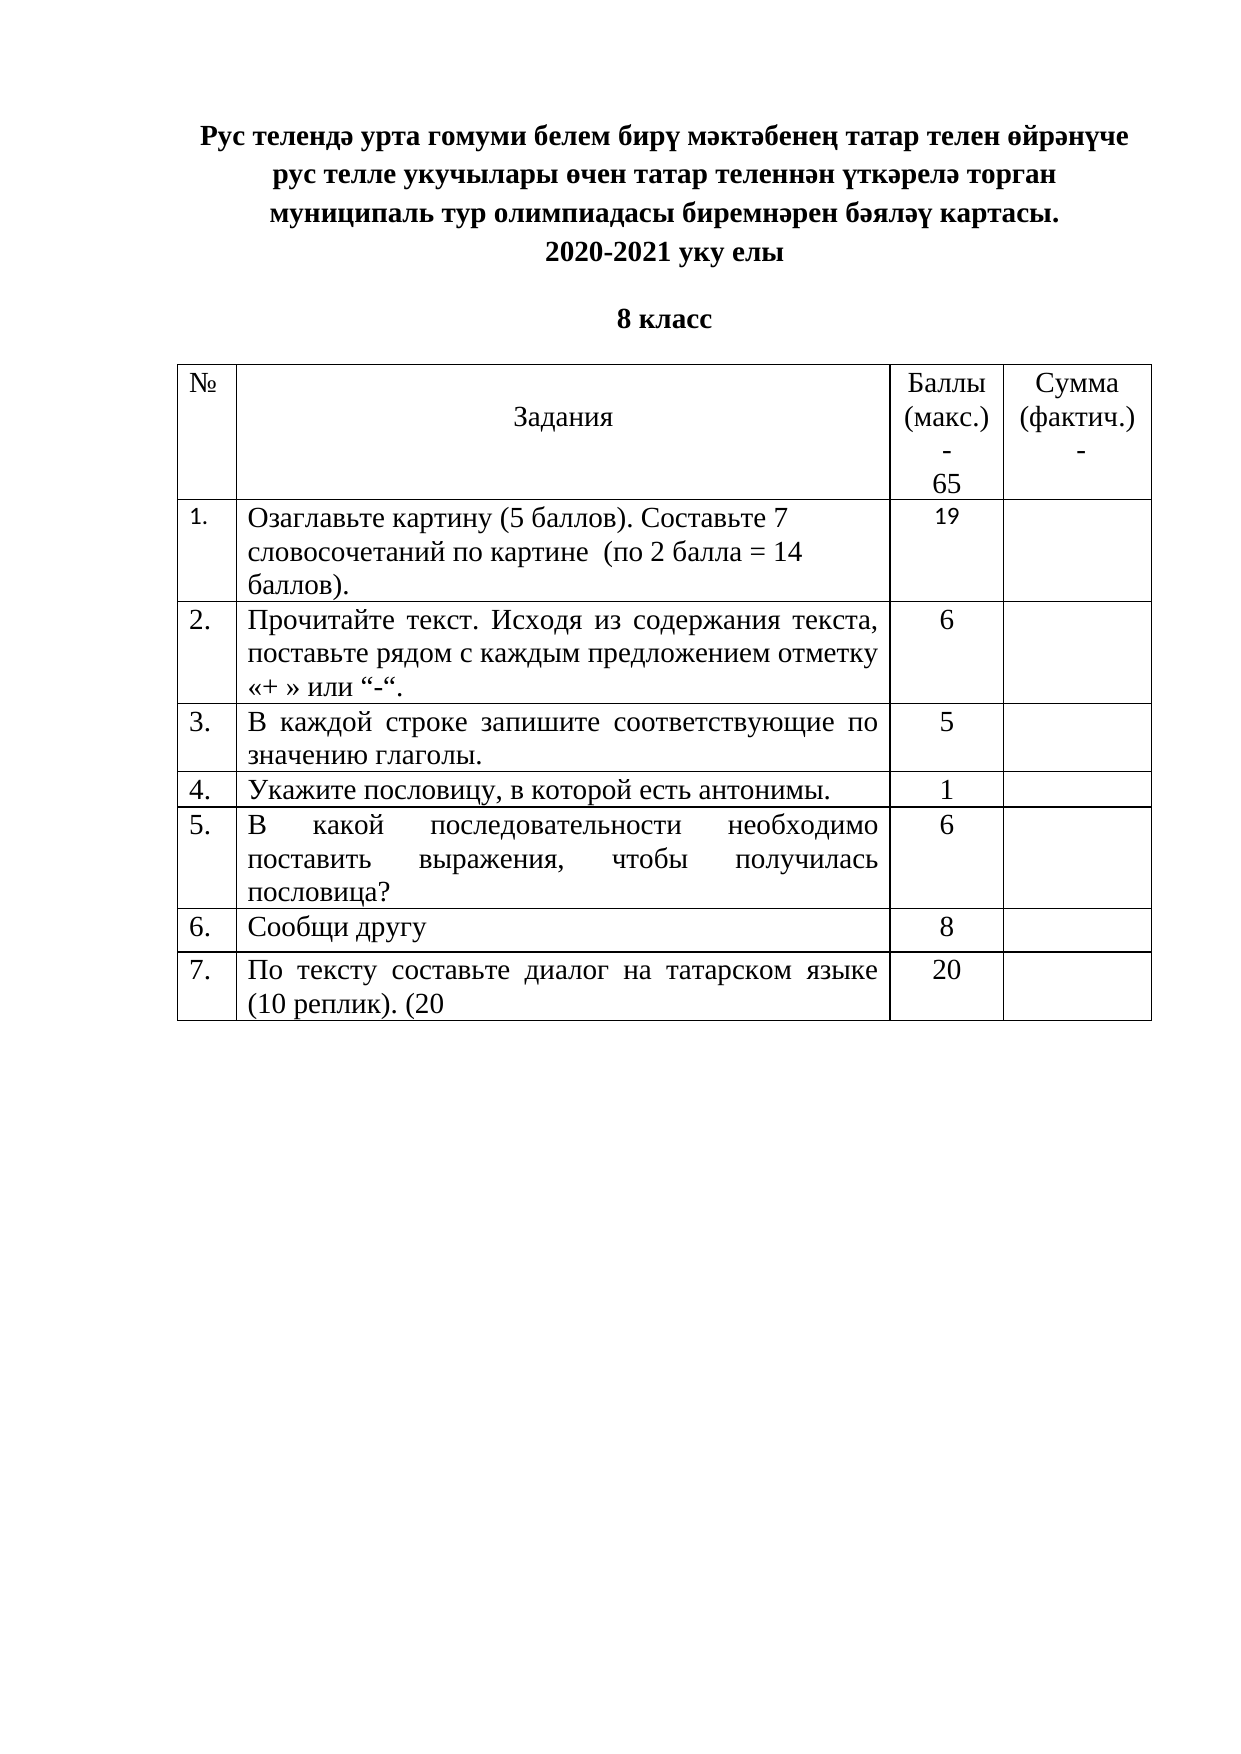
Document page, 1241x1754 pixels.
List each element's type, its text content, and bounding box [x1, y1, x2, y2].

text Рус телендә урта гомуми белем бирү мәктәбенең татар телен өйрәнүче рус телле укучылары өчен татар теленнән үткәрелә торган [177, 118, 1152, 190]
table_cell 6 [891, 602, 1003, 703]
table_header № [178, 365, 236, 499]
table_cell [1004, 772, 1151, 806]
table_cell [1004, 953, 1151, 1019]
table_cell 2. [178, 602, 236, 703]
table_cell [1004, 704, 1151, 771]
table_cell [1004, 602, 1151, 703]
table_cell 1. [178, 500, 236, 601]
table_cell 19 [891, 500, 1003, 601]
table_cell 7. [178, 953, 236, 1019]
table_cell [1004, 909, 1151, 951]
table_cell В какой последовательности необходимо поставить выражения, чтобы получилась пословица? [237, 808, 889, 908]
table_cell Укажите пословицу, в которой есть антонимы. [237, 772, 889, 806]
table_cell 6. [178, 909, 236, 951]
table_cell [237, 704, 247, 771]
table_cell Озаглавьте картину (5 баллов). Составьте 7 словосочетаний по картине (по 2 балла = 14 баллов). [237, 500, 889, 601]
table_cell [1004, 808, 1151, 908]
table_cell 1 [891, 772, 1003, 806]
table_cell 20 [891, 953, 1003, 1019]
table_cell 4. [178, 772, 236, 806]
table_cell 8 [891, 909, 1003, 951]
table_header Задания [237, 365, 889, 499]
text 8 класс [177, 301, 1152, 335]
table_cell Прочитайте текст. Исходя из содержания текста, поставьте рядом с каждым предложением отметку «+ » или “-“. [237, 602, 889, 703]
table_cell 5. [178, 808, 236, 908]
text муниципаль тур олимпиадасы биремнәрен бәяләү картасы. [177, 195, 1152, 229]
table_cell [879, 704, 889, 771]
table_cell 5 [891, 704, 1003, 771]
text 2020-2021 уку елы [177, 234, 1152, 267]
table_cell По тексту составьте диалог на татарском языке (10 реплик). (20 [237, 953, 889, 1019]
table_header Баллы (макс.) - 65 [891, 365, 1003, 499]
table_header Сумма (фактич.) - [1004, 365, 1151, 499]
table_cell 3. [178, 704, 236, 771]
table_cell 6 [891, 808, 1003, 908]
table_cell [1004, 500, 1151, 601]
table_cell Сообщи другу [237, 909, 889, 951]
